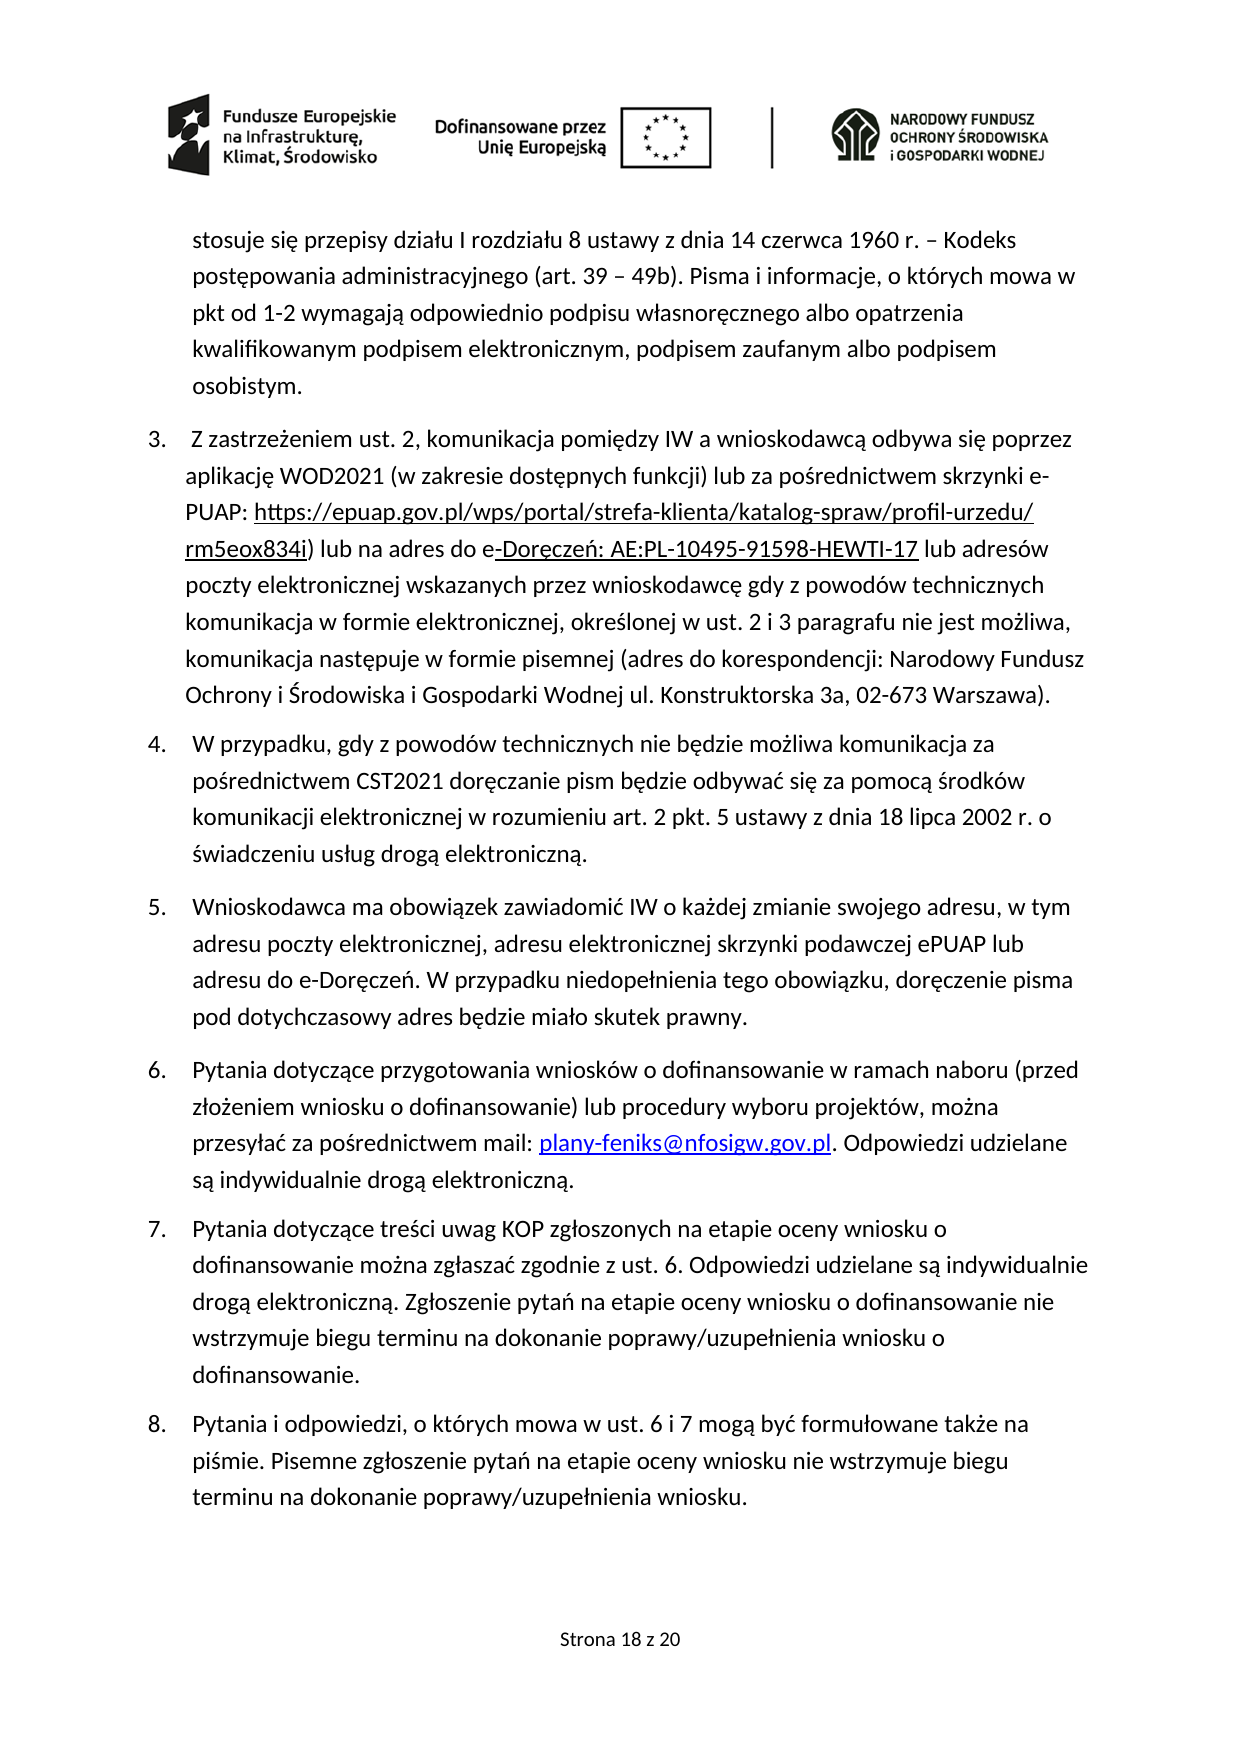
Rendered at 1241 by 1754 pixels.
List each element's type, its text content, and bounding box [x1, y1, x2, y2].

text stosuje się przepisy działu I rozdziału 8 ustawy z dnia 14 czerwca 1960 r. – Kodeks postępowania administracyjnego (art. 39 – 49b). Pisma i informacje, o których mowa w pkt od 1-2 wymagają odpowiednio podpisu własnoręcznego albo opatrzenia kwalifikowanym podpisem elektronicznym, podpisem zaufanym albo podpisem osobistym. [192, 224, 1092, 401]
list Pytania dotyczące treści uwag KOP zgłoszonych na etapie oceny wniosku o dofinansowanie można zgłaszać zgodnie z ust. 6. Odpowiedzi udzielane są indywidualnie drogą elektroniczną. Zgłoszenie pytań na etapie oceny wniosku o dofinansowanie nie wstrzymuje biegu terminu na dokonanie poprawy/uzupełnienia wniosku o dofinansowanie. [148, 1213, 1092, 1390]
list Z zastrzeżeniem ust. 2, komunikacja pomiędzy IW a wnioskodawcą odbywa się poprzez aplikację WOD2021 (w zakresie dostępnych funkcji) lub za pośrednictwem skrzynki e-PUAP: https://epuap.gov.pl/wps/portal/strefa-klienta/katalog-spraw/profil-urzedu/rm5eox834i) lub na adres do e-Doręczeń: AE:PL-10495-91598-HEWTI-17 lub adresów poczty elektronicznej wskazanych przez wnioskodawcę gdy z powodów technicznych komunikacja w formie elektronicznej, określonej w ust. 2 i 3 paragrafu nie jest możliwa, komunikacja następuje w formie pisemnej (adres do korespondencji: Narodowy Fundusz Ochrony i Środowiska i Gospodarki Wodnej ul. Konstruktorska 3a, 02-673 Warszawa). [148, 423, 1092, 710]
list Pytania dotyczące przygotowania wniosków o dofinansowanie w ramach naboru (przed złożeniem wniosku o dofinansowanie) lub procedury wyboru projektów, można przesyłać za pośrednictwem mail: plany-feniks@nfosigw.gov.pl. Odpowiedzi udzielane są indywidualnie drogą elektroniczną. [148, 1054, 1092, 1194]
list Pytania i odpowiedzi, o których mowa w ust. 6 i 7 mogą być formułowane także na piśmie. Pisemne zgłoszenie pytań na etapie oceny wniosku nie wstrzymuje biegu terminu na dokonanie poprawy/uzupełnienia wniosku. [148, 1408, 1092, 1512]
list Wnioskodawca ma obowiązek zawiadomić IW o każdej zmianie swojego adresu, w tym adresu poczty elektronicznej, adresu elektronicznej skrzynki podawczej ePUAP lub adresu do e-Doręczeń. W przypadku niedopełnienia tego obowiązku, doręczenie pisma pod dotychczasowy adres będzie miało skutek prawny. [148, 891, 1092, 1031]
picture [148, 73, 1092, 196]
list W przypadku, gdy z powodów technicznych nie będzie możliwa komunikacja za pośrednictwem CST2021 doręczanie pism będzie odbywać się za pomocą środków komunikacji elektronicznej w rozumieniu art. 2 pkt. 5 ustawy z dnia 18 lipca 2002 r. o świadczeniu usług drogą elektroniczną. [148, 728, 1092, 868]
